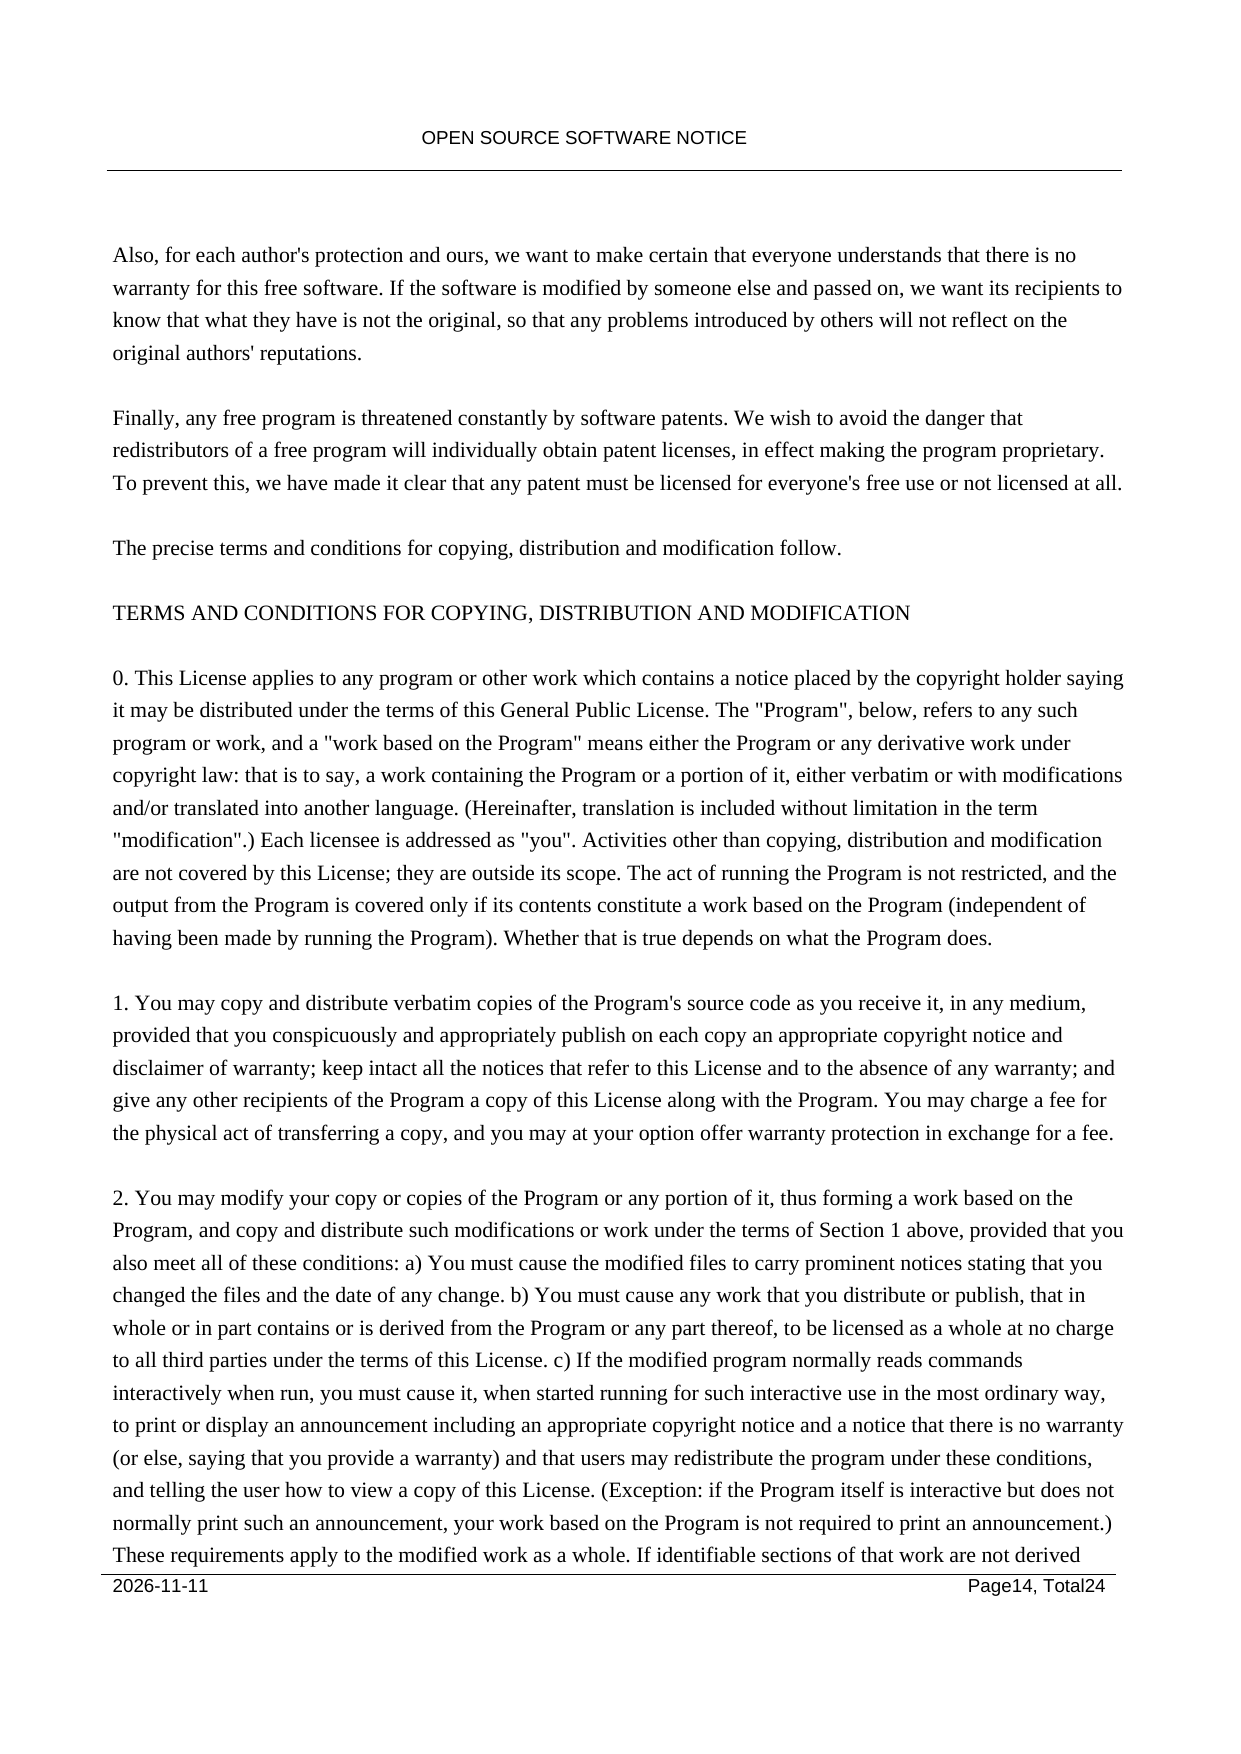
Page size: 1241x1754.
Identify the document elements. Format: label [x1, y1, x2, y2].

text [112, 206, 1128, 1571]
